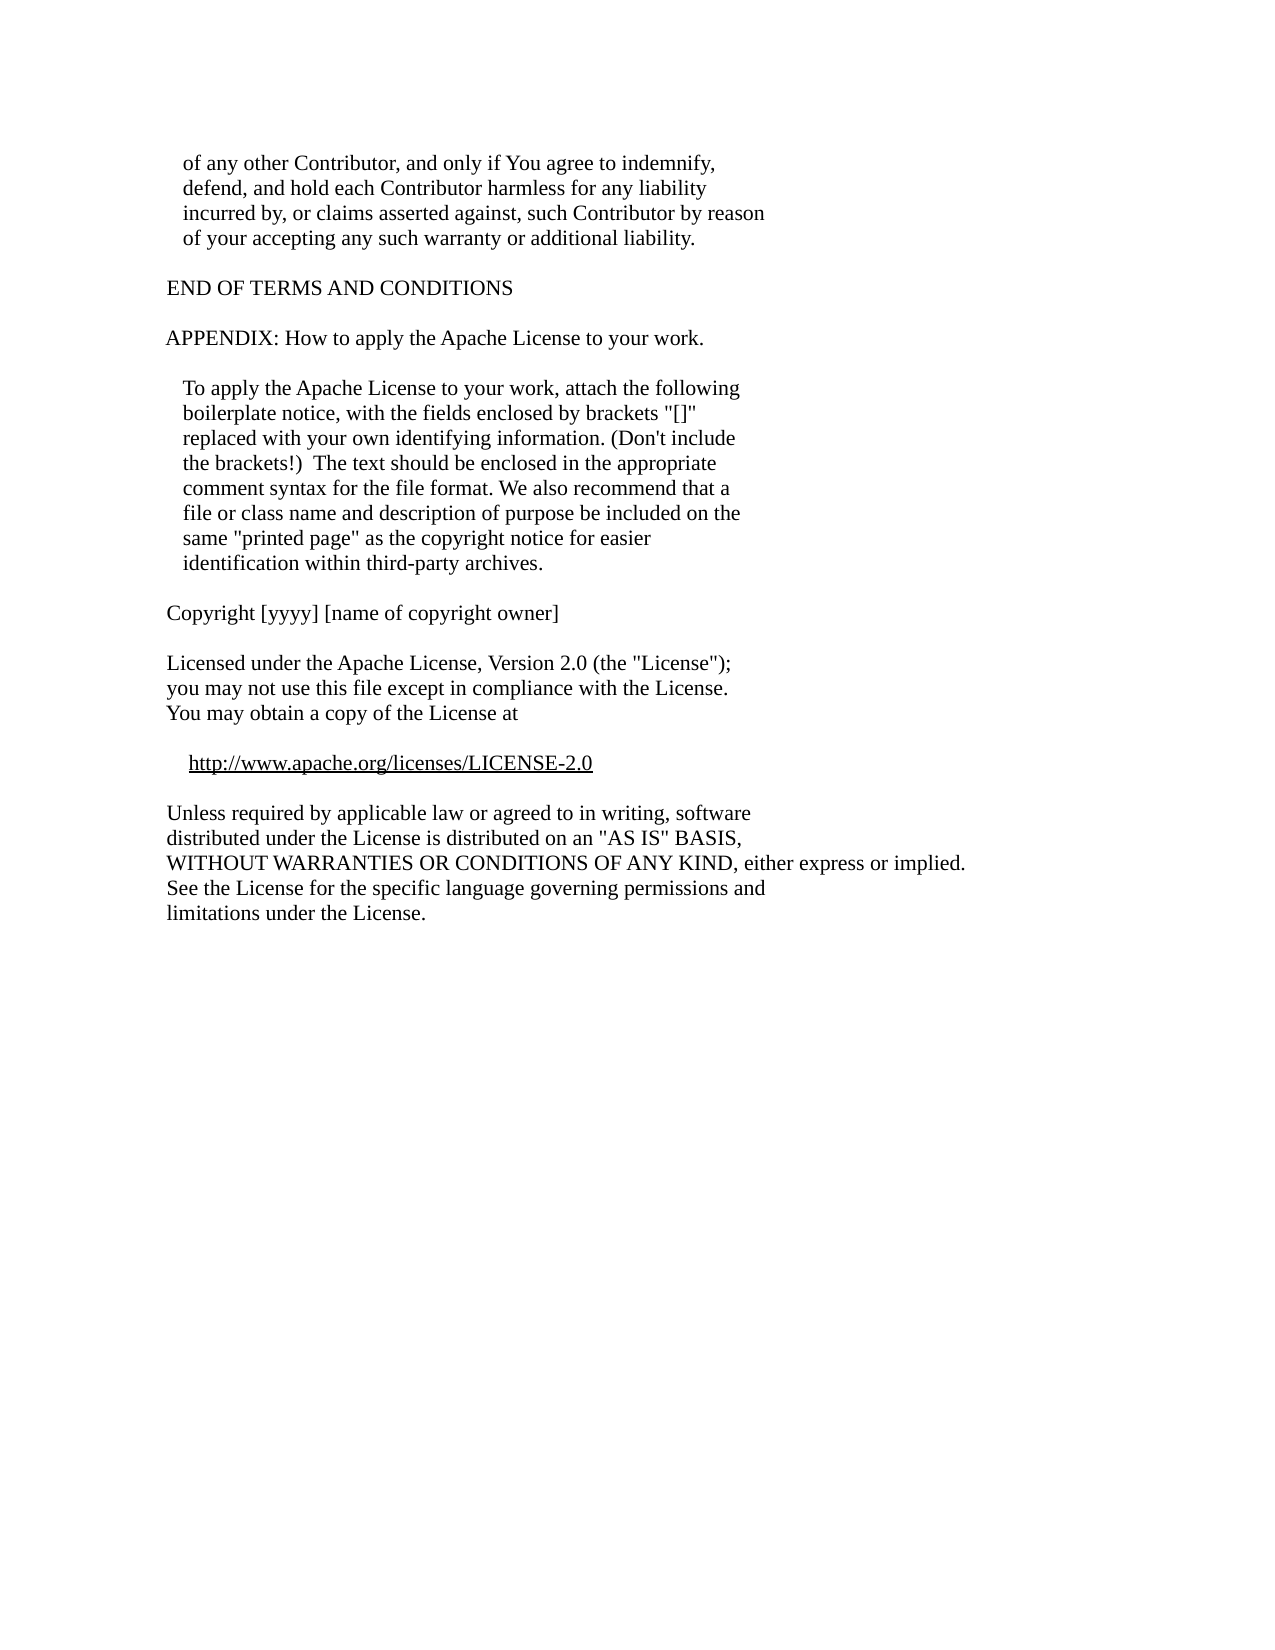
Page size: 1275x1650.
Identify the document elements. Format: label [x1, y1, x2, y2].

text [150, 150, 1125, 925]
